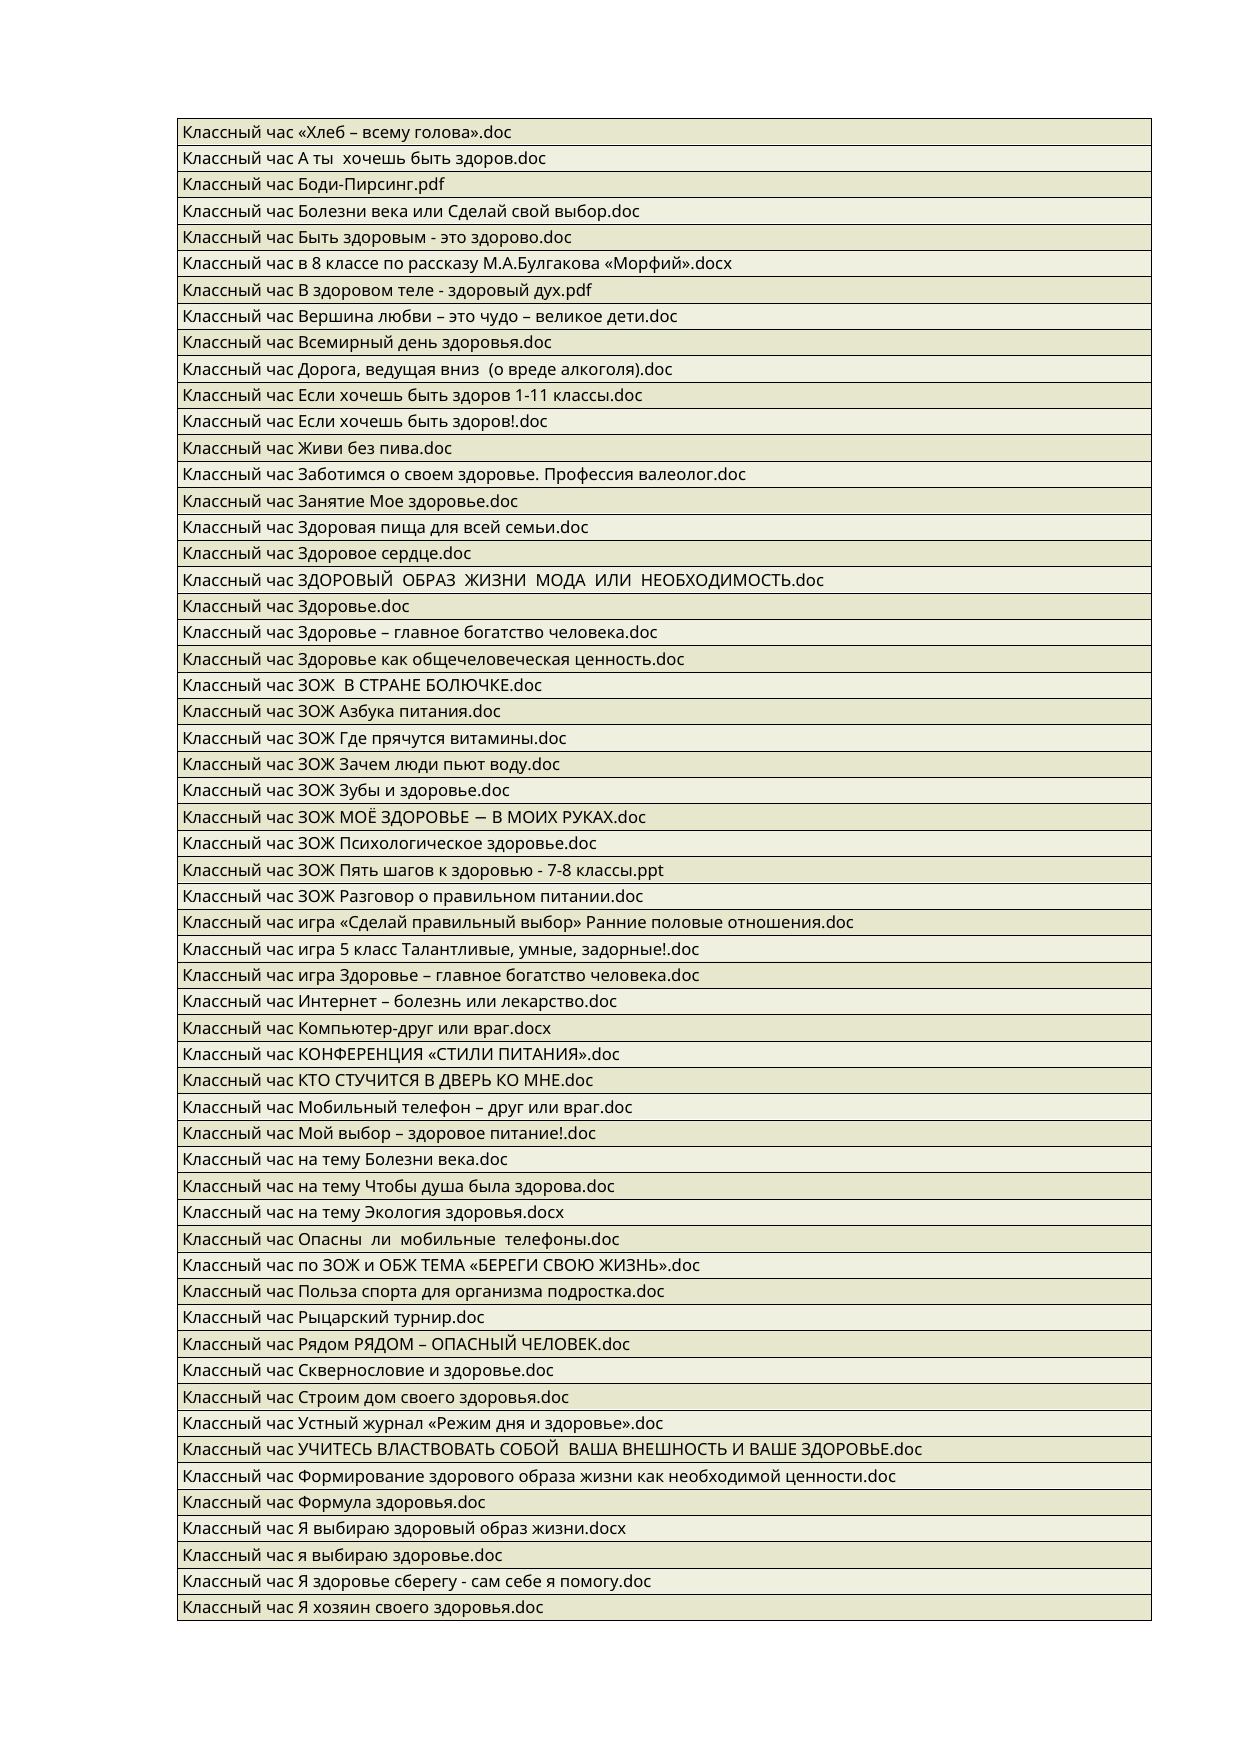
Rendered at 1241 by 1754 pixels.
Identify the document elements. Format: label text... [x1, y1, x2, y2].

table_cell Классный час УЧИТЕСЬ ВЛАСТВОВАТЬ СОБОЙ ВАША ВНЕШНОСТЬ И ВАШЕ ЗДОРОВЬЕ.doc [178, 1437, 1151, 1462]
table_cell Классный час на тему Экология здоровья.docx [178, 1200, 1151, 1225]
table_cell Классный час ЗОЖ Разговор о правильном питании.doc [178, 884, 1151, 909]
table_cell Классный час Рыцарский турнир.doc [178, 1305, 1151, 1330]
table_cell Классный час на тему Чтобы душа была здорова.doc [178, 1173, 1151, 1199]
table_cell Классный час Интернет – болезнь или лекарство.doc [178, 989, 1151, 1014]
table_cell Классный час Мобильный телефон – друг или враг.doc [178, 1094, 1151, 1119]
table_cell Классный час ЗОЖ Где прячутся витамины.doc [178, 725, 1151, 751]
table_cell Классный час Мой выбор – здоровое питание!.doc [178, 1121, 1151, 1146]
table_cell Классный час Быть здоровым - это здорово.doc [178, 225, 1151, 250]
table_cell Классный час Я здоровье сберегу - сам себе я помогу.doc [178, 1569, 1151, 1594]
table_cell Классный час КТО СТУЧИТСЯ В ДВЕРЬ КО МНЕ.doc [178, 1068, 1151, 1093]
table_cell Классный час ЗОЖ Зачем люди пьют воду.doc [178, 752, 1151, 777]
table_cell Классный час Сквернословие и здоровье.doc [178, 1358, 1151, 1383]
table_cell Классный час по ЗОЖ и ОБЖ ТЕМА «БЕРЕГИ СВОЮ ЖИЗНЬ».doc [178, 1253, 1151, 1278]
table_cell Классный час ЗОЖ Пять шагов к здоровью - 7-8 классы.ppt [178, 857, 1151, 882]
table_cell Классный час Всемирный день здоровья.doc [178, 330, 1151, 355]
table_cell Классный час Если хочешь быть здоров 1-11 классы.doc [178, 383, 1151, 408]
table_cell Классный час Боди-Пирсинг.pdf [178, 172, 1151, 197]
table_cell Классный час Занятие Мое здоровье.doc [178, 488, 1151, 513]
table_cell Классный час Устный журнал «Режим дня и здоровье».doc [178, 1411, 1151, 1436]
table_cell Классный час Болезни века или Сделай свой выбор.doc [178, 198, 1151, 223]
table_cell Классный час Здоровье.doc [178, 594, 1151, 619]
table_cell Классный час В здоровом теле - здоровый дух.pdf [178, 277, 1151, 303]
table_cell Классный час Если хочешь быть здоров!.doc [178, 409, 1151, 434]
table_cell Классный час Компьютер-друг или враг.docx [178, 1015, 1151, 1041]
table_cell Классный час Я выбираю здоровый образ жизни.docx [178, 1516, 1151, 1541]
table_cell Классный час игра 5 класс Талантливые, умные, задорные!.doc [178, 936, 1151, 961]
table_cell Классный час ЗОЖ МОЁ ЗДОРОВЬЕ − В МОИХ РУКАХ.doc [178, 804, 1151, 830]
table_cell Классный час А ты хочешь быть здоров.doc [178, 146, 1151, 171]
table_cell Классный час Живи без пива.doc [178, 435, 1151, 461]
table_cell Классный час Я хозяин своего здоровья.doc [178, 1595, 1151, 1620]
table_cell Классный час я выбираю здоровье.doc [178, 1542, 1151, 1568]
table_cell Классный час Польза спорта для организма подростка.doc [178, 1279, 1151, 1304]
table_cell Классный час ЗОЖ Психологическое здоровье.doc [178, 831, 1151, 856]
table_cell Классный час Опасны ли мобильные телефоны.doc [178, 1226, 1151, 1251]
table_cell Классный час КОНФЕРЕНЦИЯ «СТИЛИ ПИТАНИЯ».doc [178, 1042, 1151, 1067]
table_cell Классный час ЗОЖ В СТРАНЕ БОЛЮЧКЕ.doc [178, 673, 1151, 698]
table_cell Классный час Заботимся о своем здоровье. Профессия валеолог.doc [178, 462, 1151, 487]
table_cell Классный час Дорога, ведущая вниз (о вреде алкоголя).doc [178, 356, 1151, 382]
table_cell Классный час Строим дом своего здоровья.doc [178, 1384, 1151, 1409]
table_cell Классный час на тему Болезни века.doc [178, 1147, 1151, 1172]
table_cell Классный час ЗДОРОВЫЙ ОБРАЗ ЖИЗНИ МОДА ИЛИ НЕОБХОДИМОСТЬ.doc [178, 567, 1151, 592]
table_cell Классный час Здоровая пища для всей семьи.doc [178, 515, 1151, 540]
table_cell Классный час игра Здоровье – главное богатство человека.doc [178, 963, 1151, 988]
table_cell Классный час Формула здоровья.doc [178, 1490, 1151, 1515]
table_cell Классный час Здоровье – главное богатство человека.doc [178, 620, 1151, 645]
table_cell Классный час Рядом РЯДОМ – ОПАСНЫЙ ЧЕЛОВЕК.doc [178, 1331, 1151, 1357]
table_cell Классный час ЗОЖ Зубы и здоровье.doc [178, 778, 1151, 803]
table_cell Классный час «Хлеб – всему голова».doc [178, 119, 1151, 144]
table_cell Классный час Здоровье как общечеловеческая ценность.doc [178, 646, 1151, 672]
table_cell Классный час Формирование здорового образа жизни как необходимой ценности.doc [178, 1463, 1151, 1488]
table_cell Классный час в 8 классе по рассказу М.А.Булгакова «Морфий».docx [178, 251, 1151, 276]
table_cell Классный час Вершина любви – это чудо – великое дети.doc [178, 304, 1151, 329]
table_cell Классный час ЗОЖ Азбука питания.doc [178, 699, 1151, 724]
table_cell Классный час Здоровое сердце.doc [178, 541, 1151, 566]
table_cell Классный час игра «Сделай правильный выбор» Ранние половые отношения.doc [178, 910, 1151, 935]
